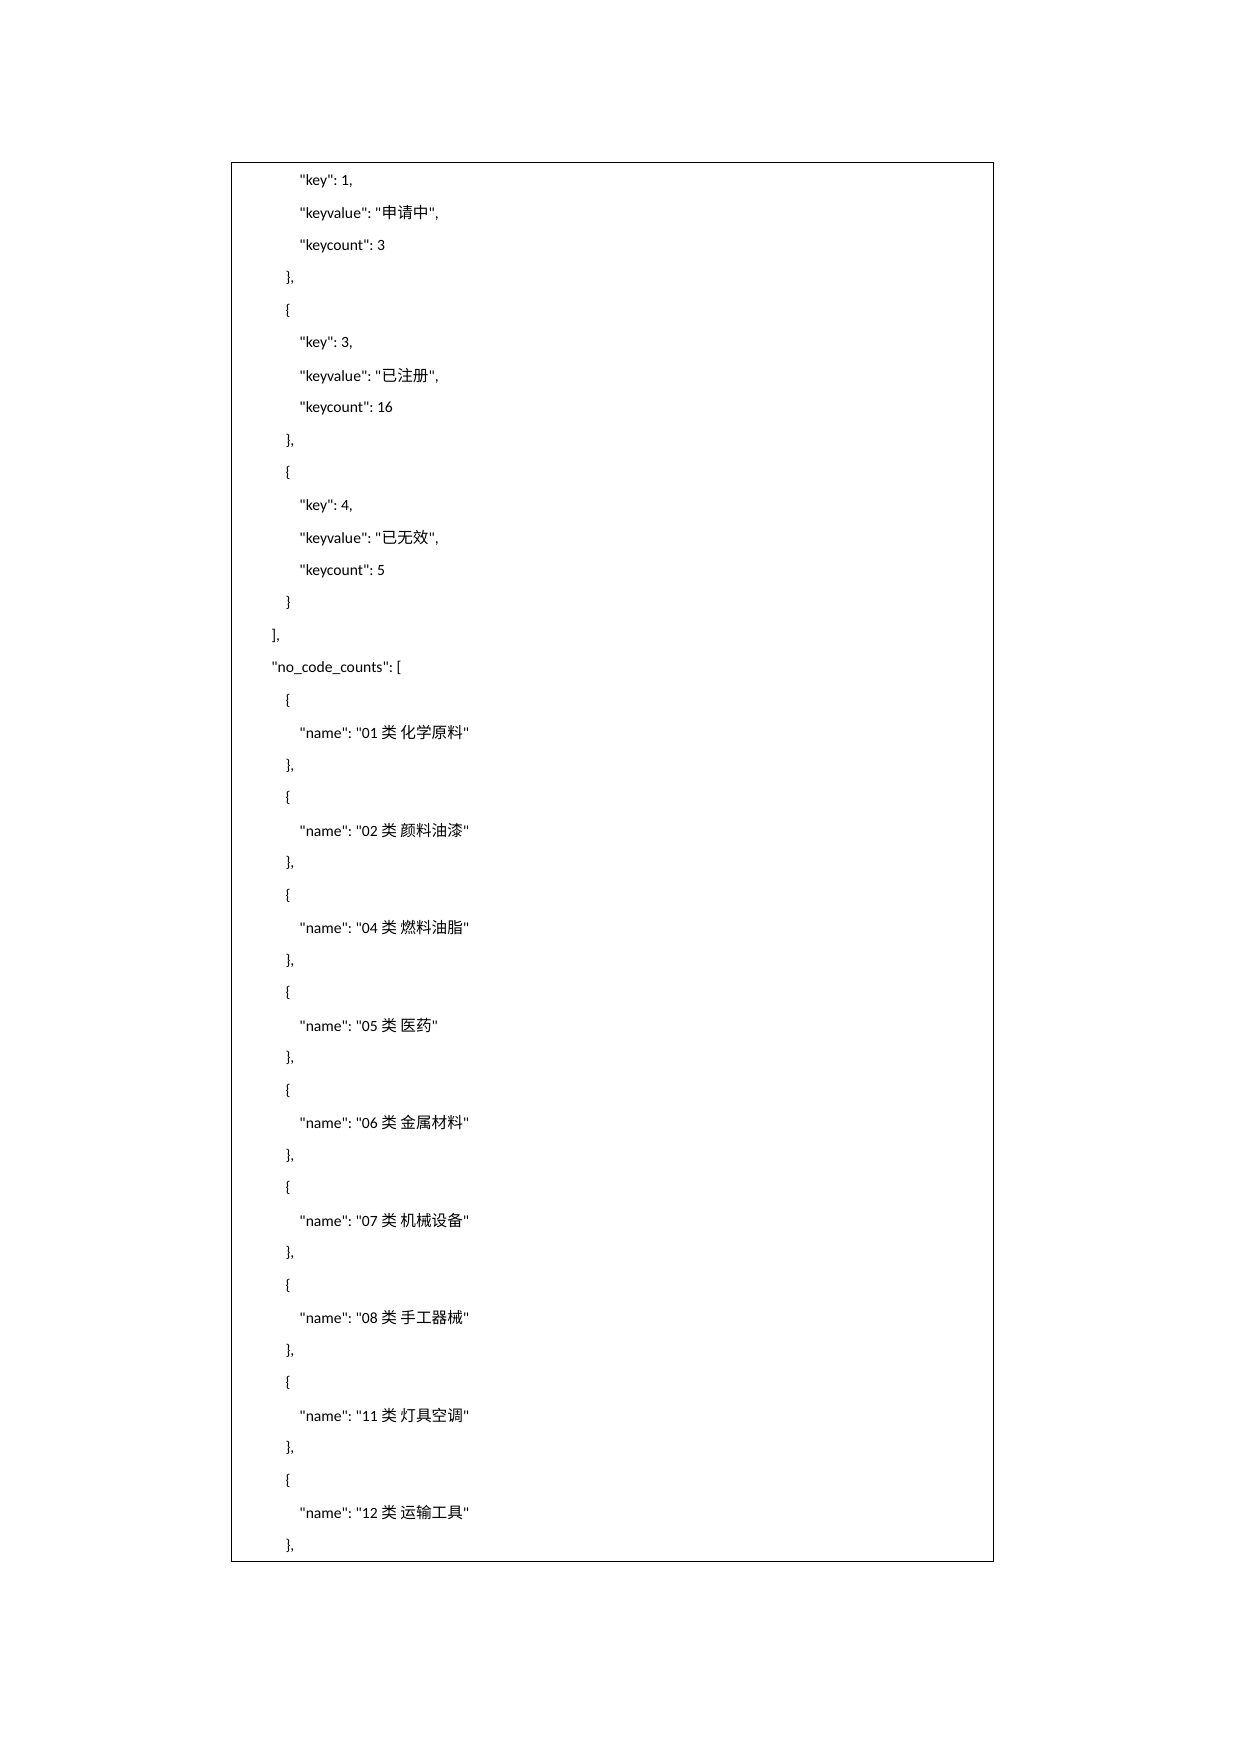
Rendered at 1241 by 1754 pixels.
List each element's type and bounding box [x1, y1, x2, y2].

table_header [232, 163, 993, 1561]
